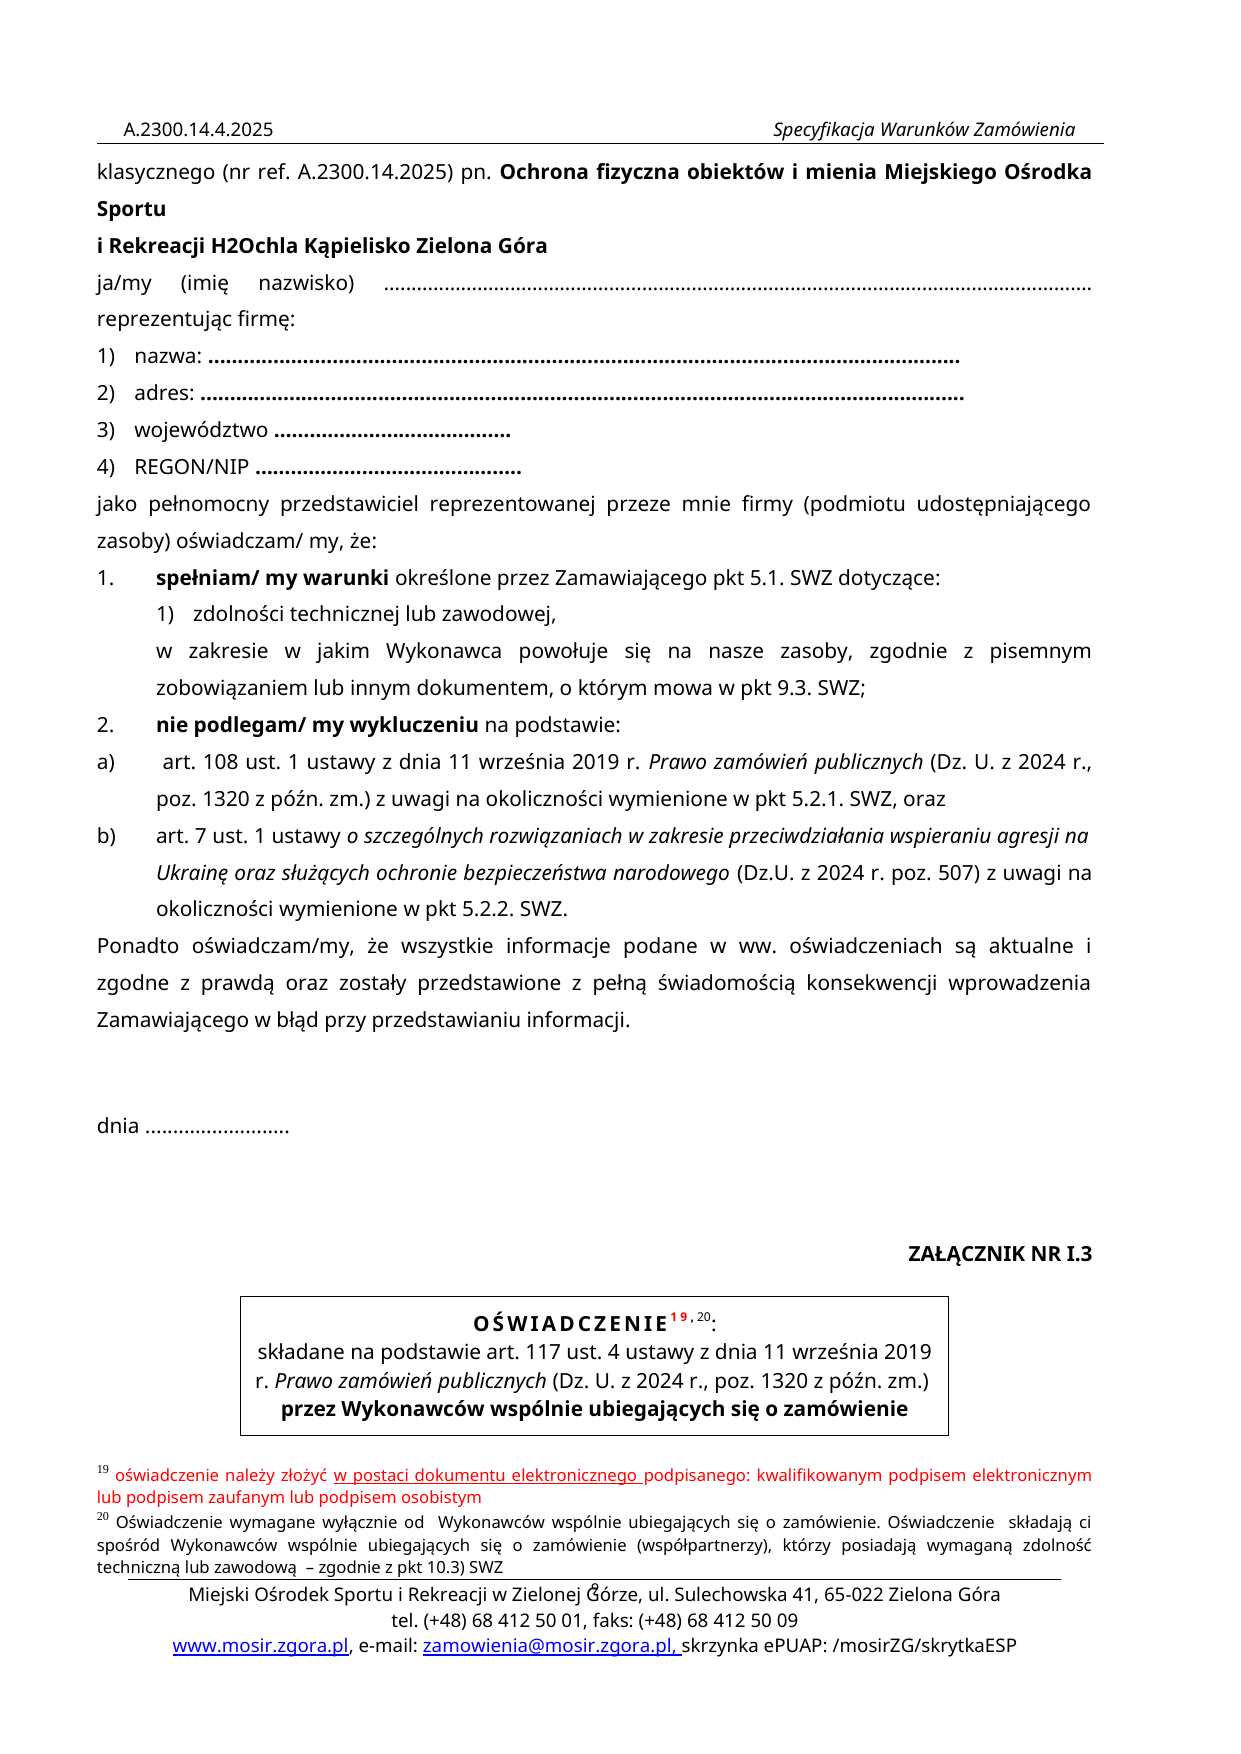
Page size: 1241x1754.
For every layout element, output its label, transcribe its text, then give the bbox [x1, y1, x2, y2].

text dnia .......................... [97, 1111, 1092, 1140]
list nazwa: ............................................................................................................................... [97, 341, 1092, 370]
list zdolności technicznej lub zawodowej, [156, 599, 1092, 628]
list art. 108 ust. 1 ustawy z dnia 11 września 2019 r. Prawo zamówień publicznych (Dz. U. z 2024 r., poz. 1320 z późn. zm.) z uwagi na okoliczności wymienione w pkt 5.2.1. SWZ, oraz [97, 747, 1092, 812]
list art. 7 ust. 1 ustawy o szczególnych rozwiązaniach w zakresie przeciwdziałania wspieraniu agresji na Ukrainę oraz służących ochronie bezpieczeństwa narodowego (Dz.U. z 2024 r. poz. 507) z uwagi na okoliczności wymienione w pkt 5.2.2. SWZ. [97, 821, 1092, 923]
list nie podlegam/ my wykluczeniu na podstawie: [97, 710, 1092, 739]
list województwo …………………………………. [97, 415, 1092, 444]
text w zakresie w jakim Wykonawca powołuje się na nasze zasoby, zgodnie z pisemnym zobowiązaniem lub innym dokumentem, o którym mowa w pkt 9.3. SWZ; [156, 636, 1092, 702]
list adres: ................................................................................................................................. [97, 378, 1092, 407]
text ja/my (imię nazwisko) …..……………………………………………………………………………………………………………. reprezentując firmę: [97, 268, 1092, 333]
text jako pełnomocny przedstawiciel reprezentowanej przeze mnie firmy (podmiotu udostępniającego zasoby) oświadczam/ my, że: [97, 489, 1092, 554]
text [97, 157, 1092, 259]
text 1. spełniam/ my warunki określone przez Zamawiającego pkt 5.1. SWZ dotyczące: [97, 563, 1092, 591]
text Ponadto oświadczam/my, że wszystkie informacje podane w ww. oświadczeniach są aktualne i zgodne z prawdą oraz zostały przedstawione z pełną świadomością konsekwencji wprowadzenia Zamawiającego w błąd przy przedstawianiu informacji. [97, 931, 1092, 1034]
table_header OŚWIADCZENIE,: składane na podstawie art. 117 ust. 4 ustawy z dnia 11 września 2019 r. Prawo zamówień publicznych (Dz. U. z 2024 r., poz. 1320 z późn. zm.) przez Wykonawców wspólnie ubiegających się o zamówienie [241, 1297, 948, 1434]
text ZAŁĄCZNIK NR I.3 [97, 1239, 1092, 1268]
list REGON/NIP …………………….……………….. [97, 452, 1092, 481]
